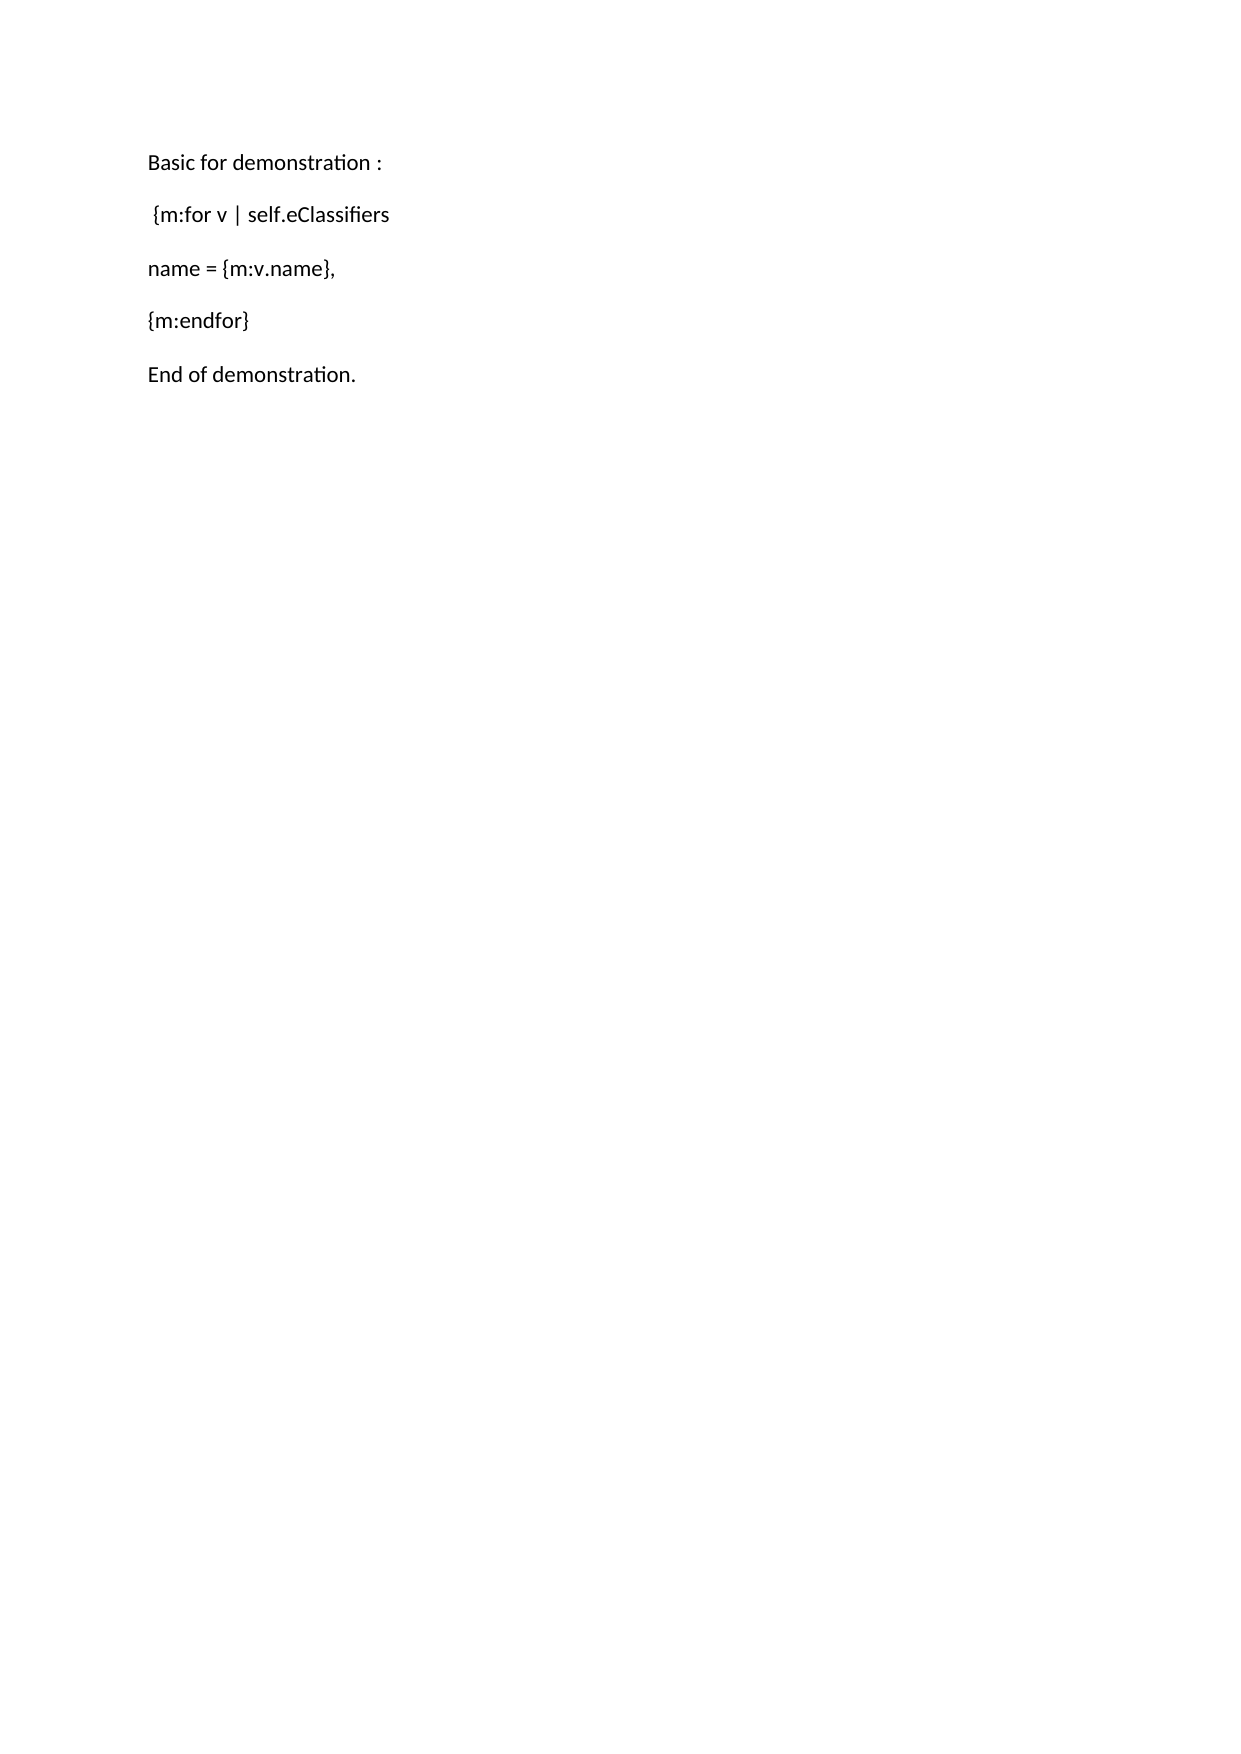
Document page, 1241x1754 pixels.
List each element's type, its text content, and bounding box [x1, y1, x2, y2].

text name = {m:v.name}, [148, 254, 1093, 282]
text Basic for demonstration : [148, 148, 1093, 176]
text {m:endfor} [148, 307, 1093, 335]
text {m:for v | self.eClassifiers [148, 201, 1093, 229]
text End of demonstration. [148, 360, 1093, 388]
